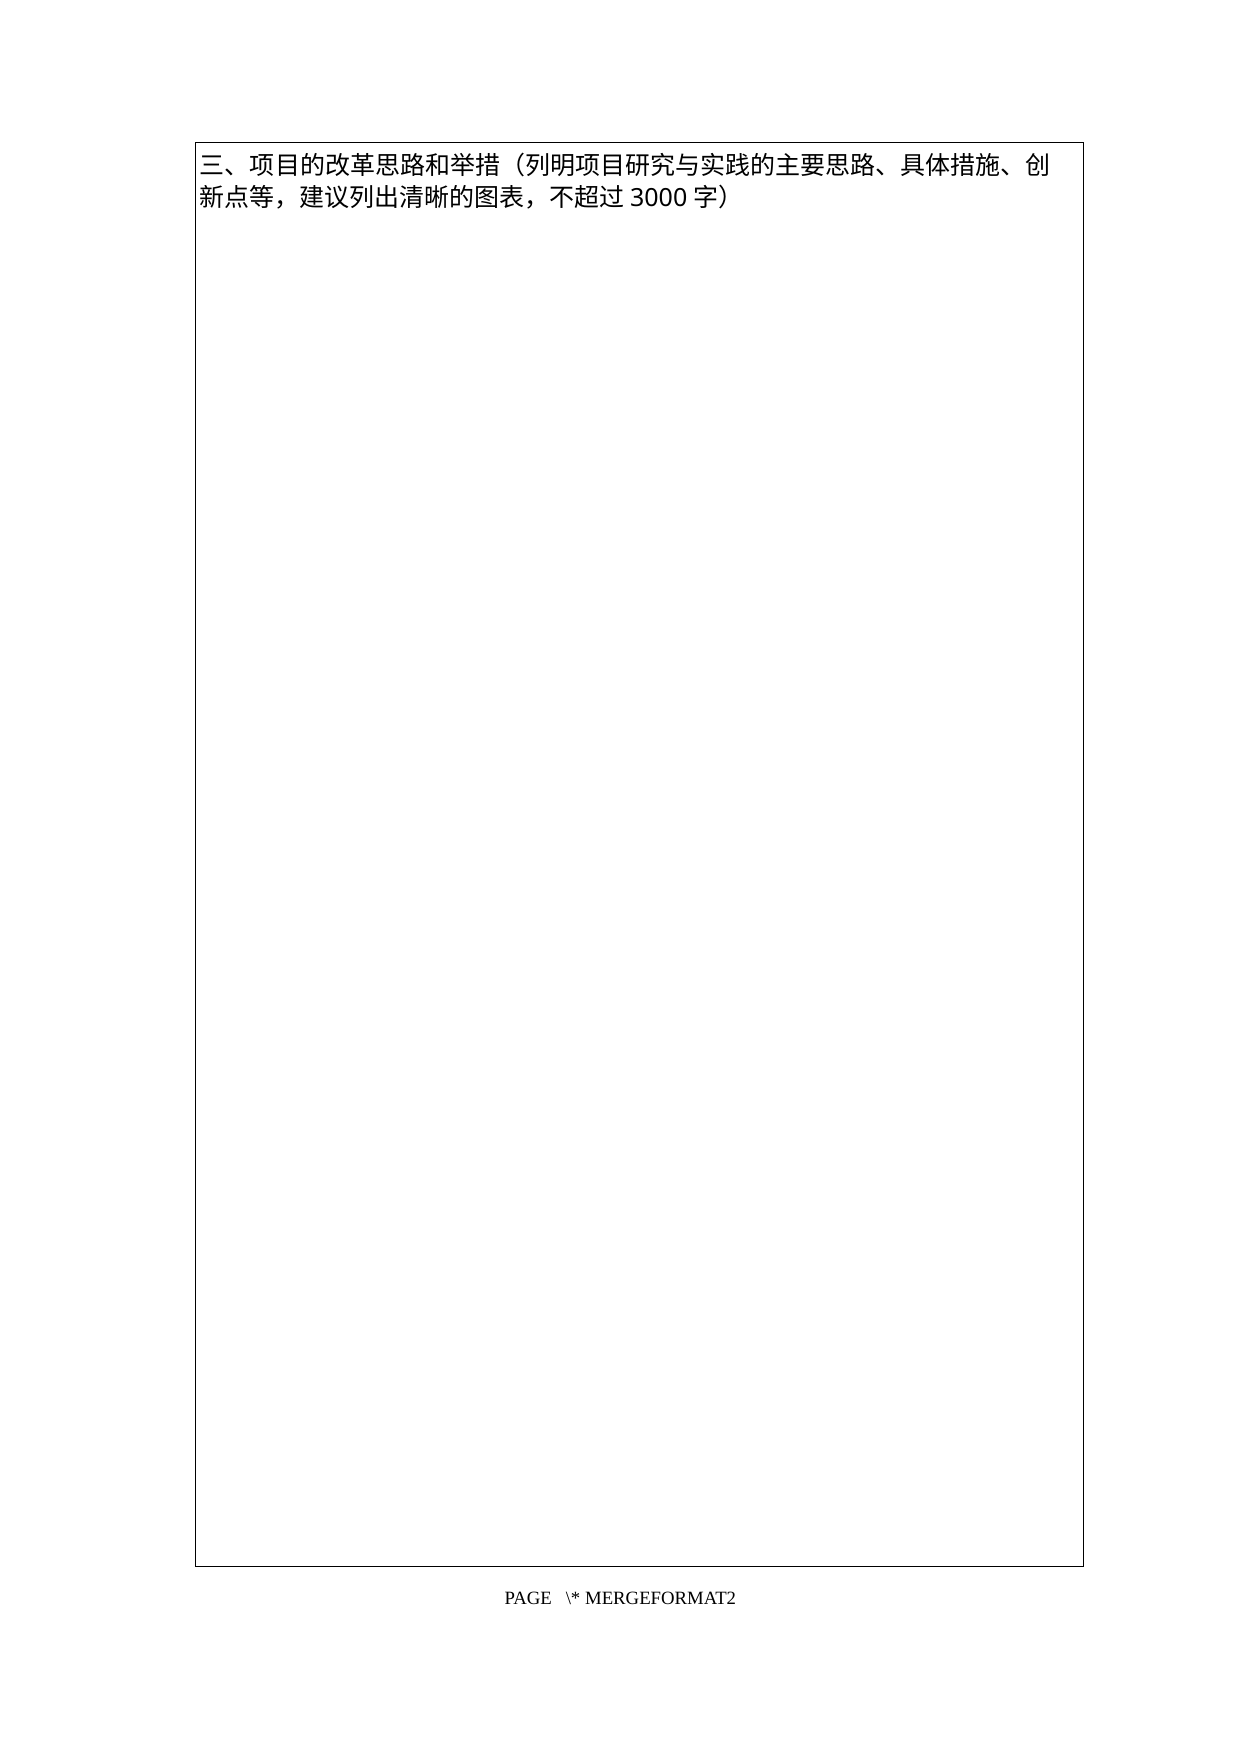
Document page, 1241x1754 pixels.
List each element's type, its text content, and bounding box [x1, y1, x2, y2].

text 三、项目的改革思路和举措（列明项目研究与实践的主要思路、具体措施、创新点等，建议列出清晰的图表，不超过 3000 字） [199, 148, 1065, 213]
